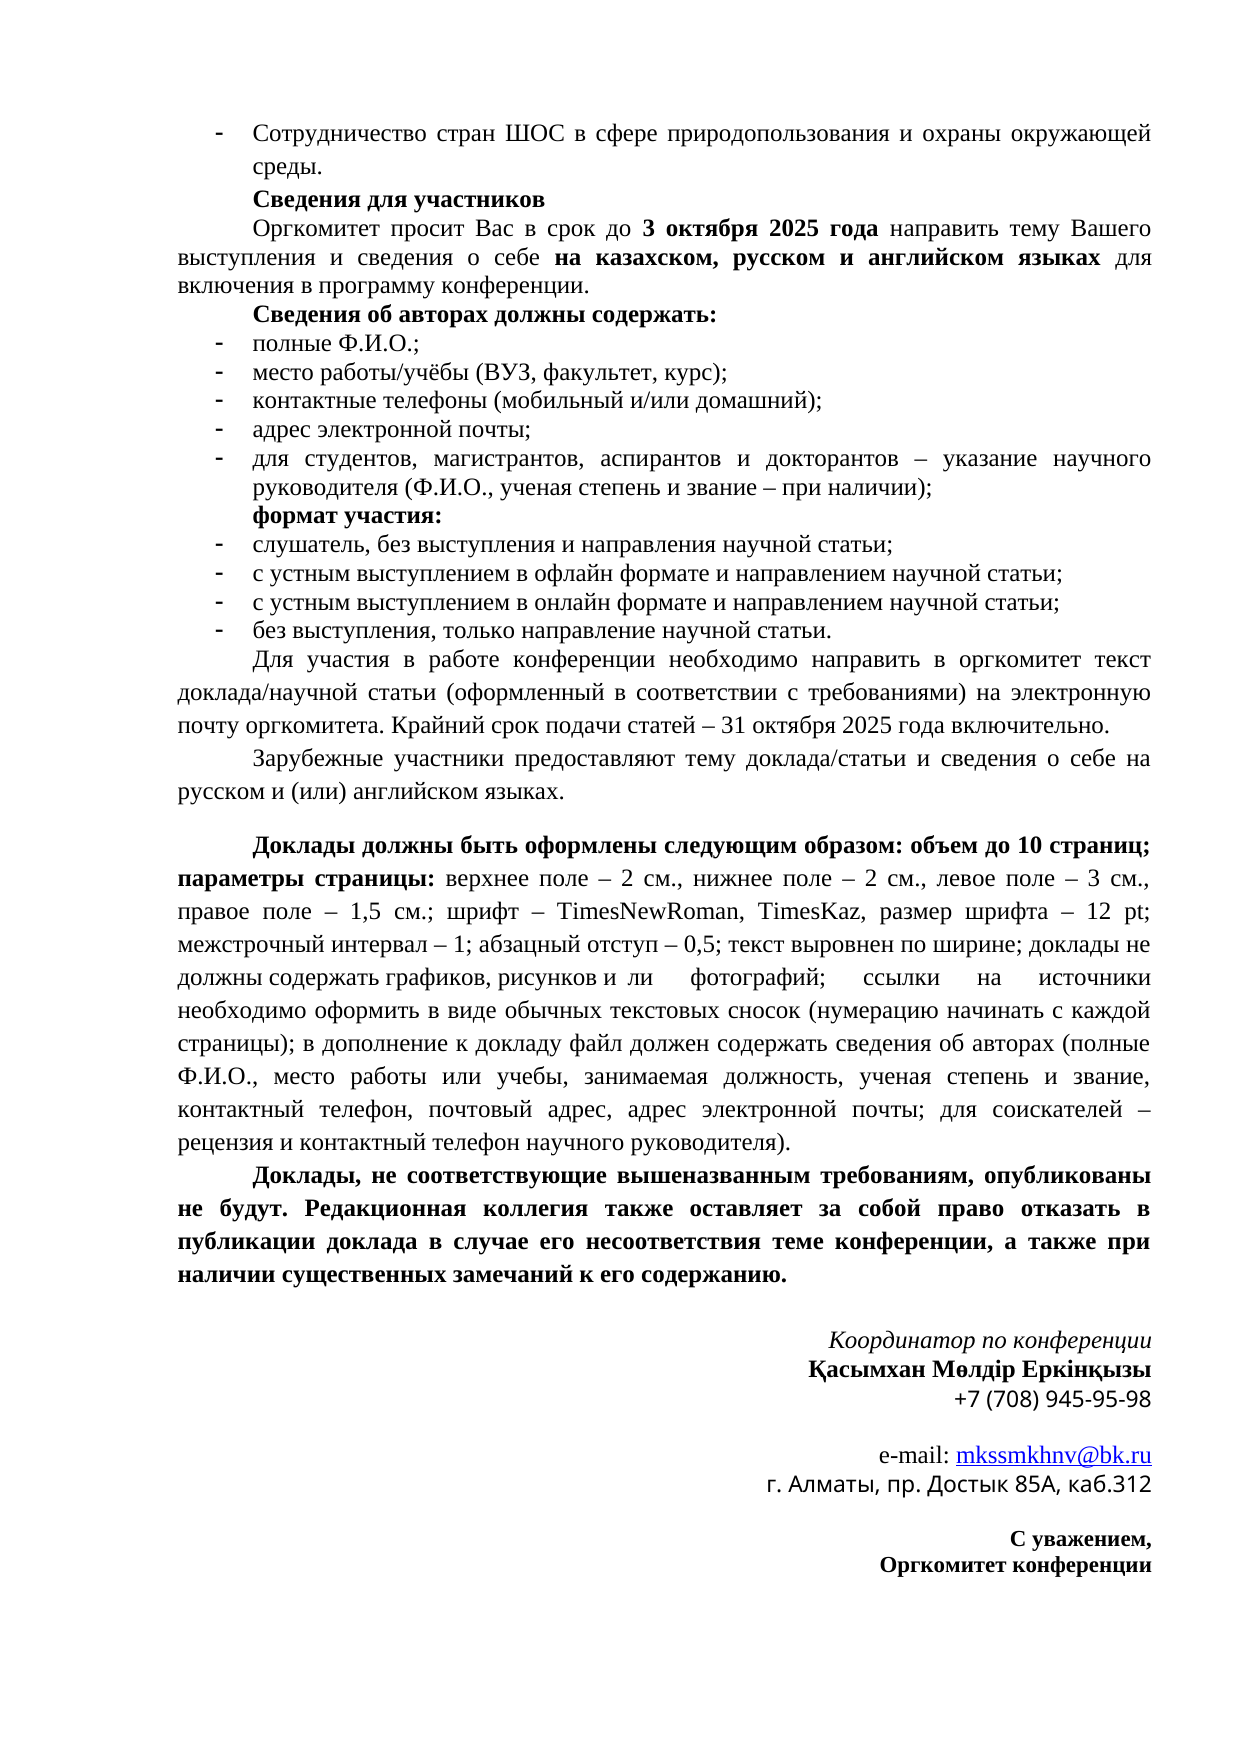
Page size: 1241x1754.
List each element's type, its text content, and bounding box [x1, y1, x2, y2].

text Оргкомитет конференции [177, 1552, 1152, 1578]
text Координатор по конференции [166, 1325, 1152, 1354]
list адрес электронной почты; [215, 414, 1152, 443]
text Сведения для участников [177, 184, 1152, 213]
text Для участия в работе конференции необходимо направить в оргкомитет текст доклада/научной статьи (оформленный в соответствии с требованиями) на электронную почту оргкомитета. Крайний срок подачи статей – 31 октября 2025 года включительно. [177, 644, 1152, 739]
text Зарубежные участники предоставляют тему доклада/статьи и сведения о себе на русском и (или) английском языках. [177, 743, 1152, 805]
text е-mail: mkssmkhnv@bk.ru [166, 1440, 1152, 1468]
text г. Алматы, пр. Достык 85А, каб.312 [177, 1468, 1152, 1500]
text Қасымхан Мөлдір Еркінқызы [166, 1354, 1152, 1383]
text Оргкомитет просит Вас в срок до 3 октября 2025 года направить тему Вашего выступления и сведения о себе на казахском, русском и английском языках для включения в программу конференции. [177, 213, 1152, 299]
list без выступления, только направление научной статьи. [215, 615, 1152, 644]
list с устным выступлением в офлайн формате и направлением научной статьи; [215, 558, 1152, 587]
list место работы/учёбы (ВУЗ, факультет, курс); [215, 357, 1152, 385]
list контактные телефоны (мобильный и/или домашний); [215, 385, 1152, 414]
text С уважением, [177, 1525, 1152, 1552]
list Сотрудничество стран ШОС в сфере природопользования и охраны окружающей среды. [215, 118, 1152, 180]
list слушатель, без выступления и направления научной статьи; [215, 529, 1152, 558]
list полные Ф.И.О.; [215, 328, 1152, 357]
text Доклады должны быть оформлены следующим образом: объем до 10 страниц; параметры страницы: верхнее поле – 2 см., нижнее поле – 2 см., левое поле – 3 см., правое поле – 1,5 см.; шрифт – TimesNewRoman, TimesKaz, размер шрифта – 12 pt; межстрочный интервал – 1; абзацный отступ – 0,5; текст выровнен по ширине; доклады не должны содержать графиков, рисунков и ли фотографий; ссылки на источники необходимо оформить в виде обычных текстовых сносок (нумерацию начинать с каждой страницы); в дополнение к докладу файл должен содержать сведения об авторах (полные Ф.И.О., место работы или учебы, занимаемая должность, ученая степень и звание, контактный телефон, почтовый адрес, адрес электронной почты; для соискателей – рецензия и контактный телефон научного руководителя). [177, 830, 1152, 1156]
list с устным выступлением в онлайн формате и направлением научной статьи; [215, 587, 1152, 615]
text Сведения об авторах должны содержать: [177, 299, 1152, 328]
text +7 (708) 945-95-98 [177, 1383, 1152, 1414]
text формат участия: [177, 500, 1152, 529]
list для студентов, магистрантов, аспирантов и докторантов – указание научного руководителя (Ф.И.О., ученая степень и звание – при наличии); [215, 443, 1152, 500]
text Доклады, не соответствующие вышеназванным требованиям, опубликованы не будут. Редакционная коллегия также оставляет за собой право отказать в публикации доклада в случае его несоответствия теме конференции, а также при наличии существенных замечаний к его содержанию. [177, 1160, 1152, 1288]
